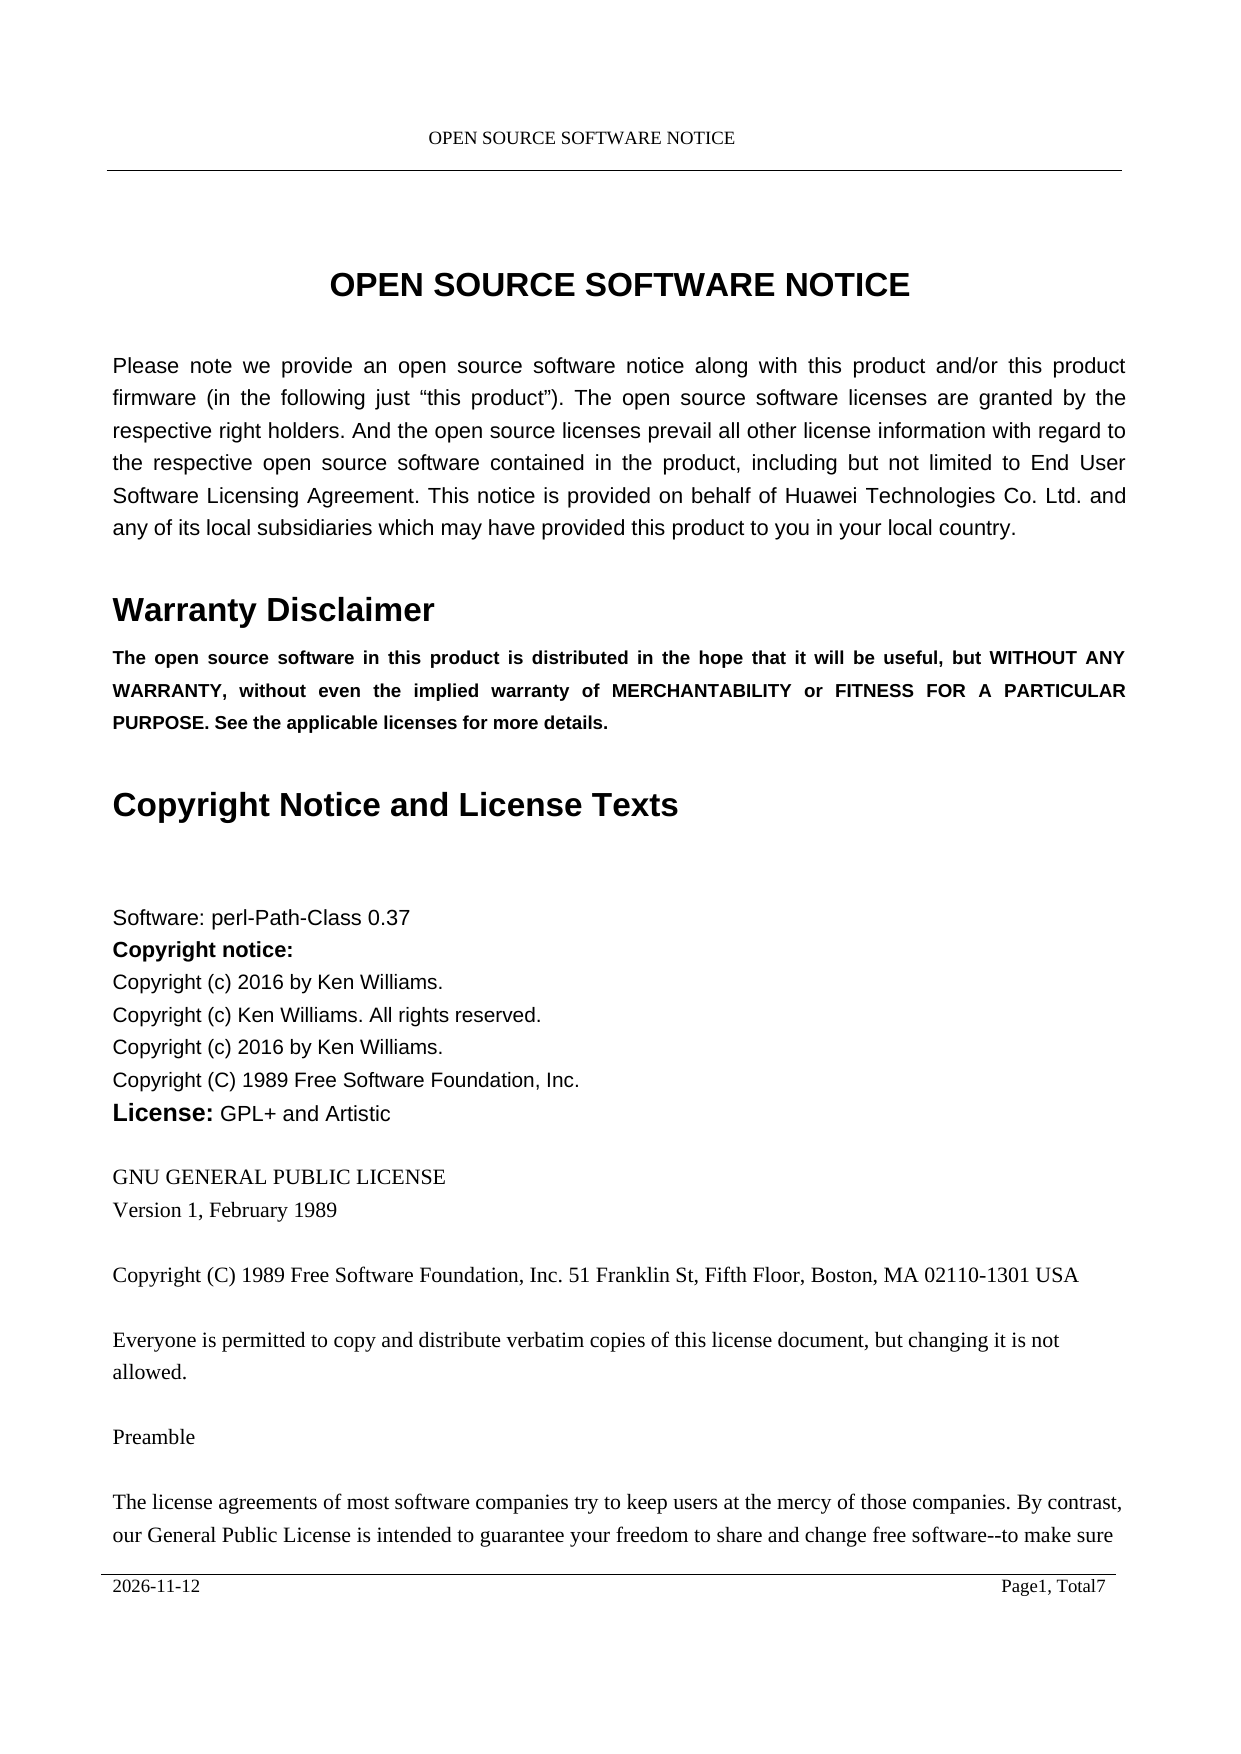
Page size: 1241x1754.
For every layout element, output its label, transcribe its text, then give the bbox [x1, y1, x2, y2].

text Warranty Disclaimer [112, 576, 1128, 641]
text Copyright (C) 1989 Free Software Foundation, Inc. [112, 1063, 1128, 1096]
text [112, 1096, 1128, 1551]
text Copyright (c) Ken Williams. All rights reserved. [112, 998, 1128, 1031]
text The open source software in this product is distributed in the hope that it will be useful, but WITHOUT ANY WARRANTY, without even the implied warranty of MERCHANTABILITY or FITNESS FOR A PARTICULAR PURPOSE. See the applicable licenses for more details. [112, 641, 1128, 739]
text OPEN SOURCE SOFTWARE NOTICE [112, 251, 1128, 316]
text Software: perl-Path-Class 0.37 [112, 901, 1128, 933]
text Copyright Notice and License Texts [112, 771, 1128, 836]
text Please note we provide an open source software notice along with this product and/or this product firmware (in the following just “this product”). The open source software licenses are granted by the respective right holders. And the open source licenses prevail all other license information with regard to the respective open source software contained in the product, including but not limited to End User Software Licensing Agreement. This notice is provided on behalf of Huawei Technologies Co. Ltd. and any of its local subsidiaries which may have provided this product to you in your local country. [112, 349, 1128, 544]
text Copyright notice: [112, 933, 1128, 966]
text Copyright (c) 2016 by Ken Williams. [112, 1031, 1128, 1063]
text Copyright (c) 2016 by Ken Williams. [112, 966, 1128, 998]
